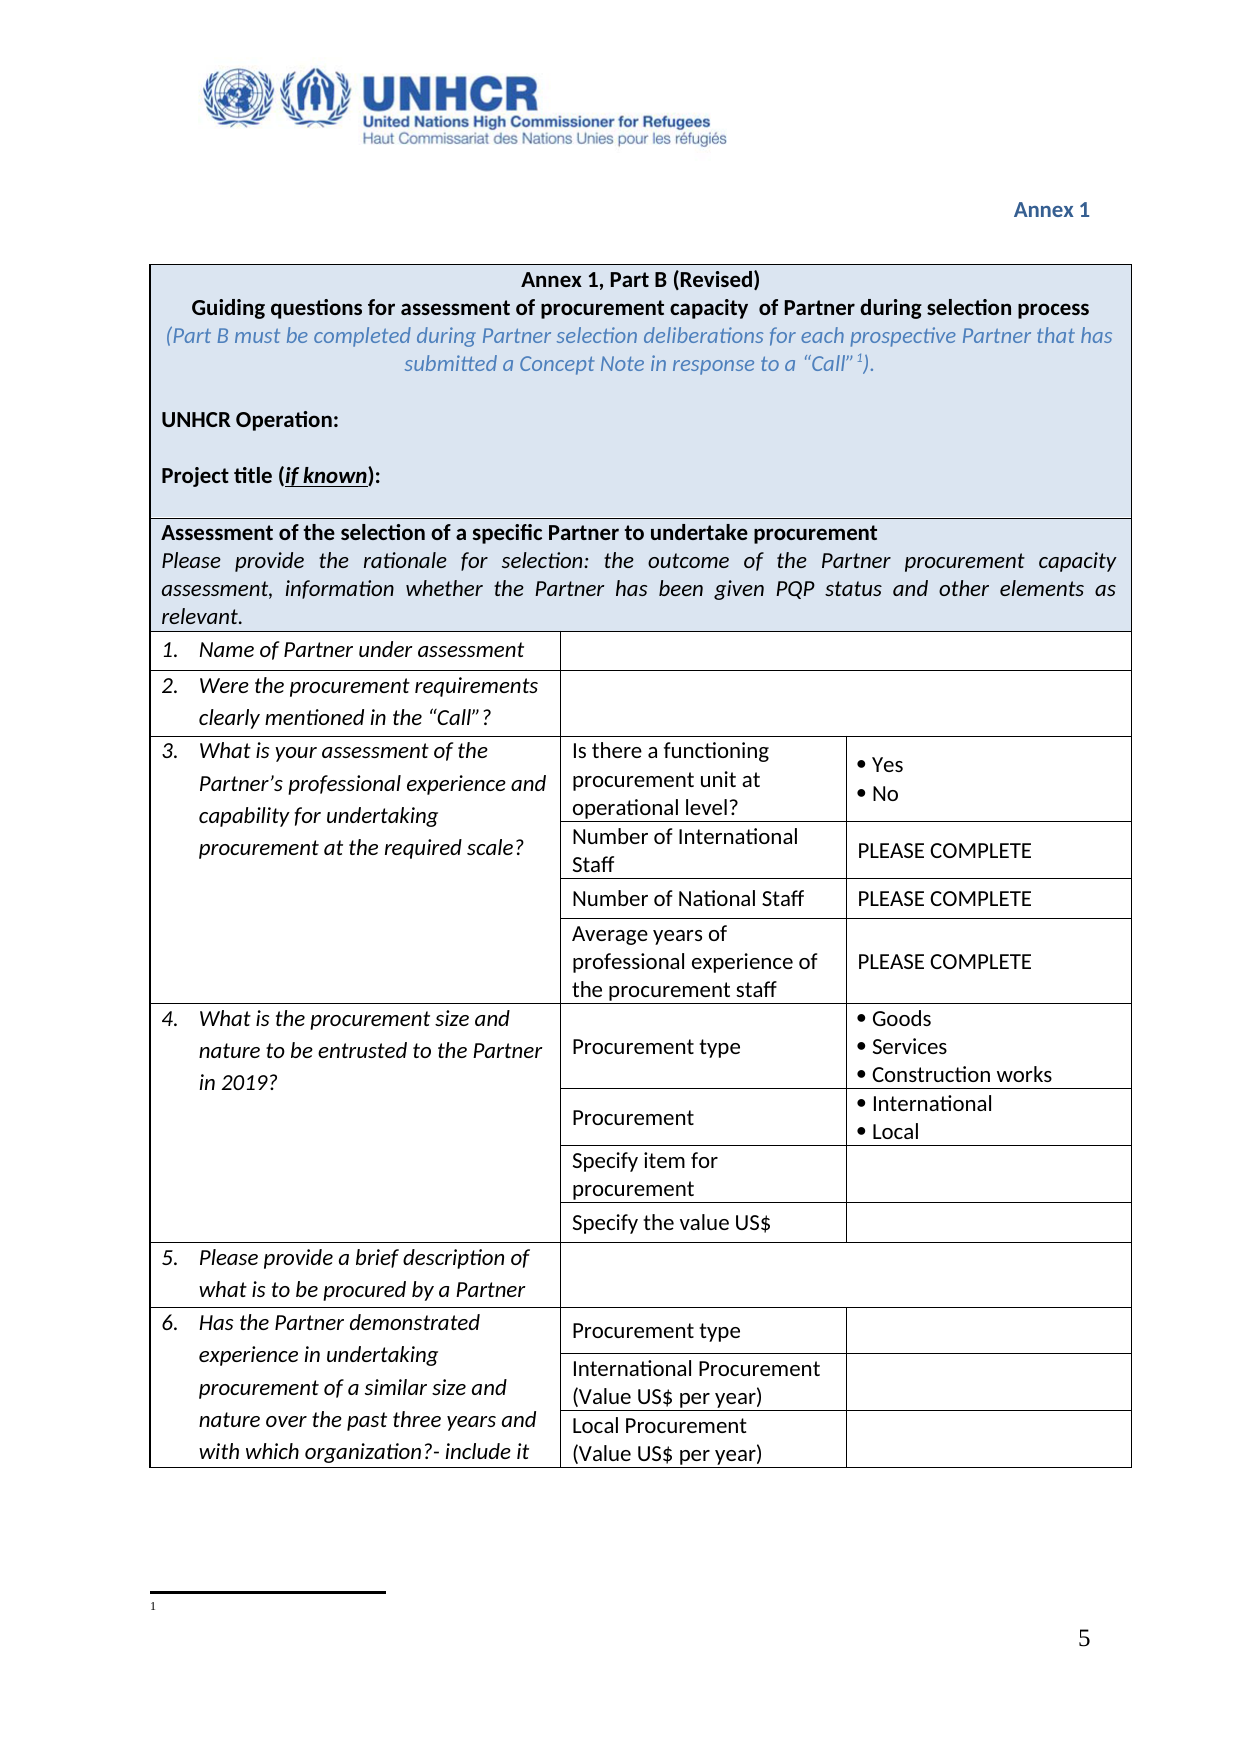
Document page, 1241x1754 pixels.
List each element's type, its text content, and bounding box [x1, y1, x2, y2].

table_cell Average years of professional experience of the procurement staff [561, 919, 846, 1003]
table_cell Specify the value US$ [561, 1203, 846, 1242]
table_cell PLEASE COMPLETE [847, 822, 1131, 878]
table_cell Procurement type [561, 1004, 846, 1088]
table_cell Number of National Staff [561, 879, 846, 918]
table_cell PLEASE COMPLETE [847, 919, 1131, 1003]
table_cell Local Procurement (Value US$ per year) [561, 1411, 846, 1467]
table_cell Assessment of the selection of a specific Partner to undertake procurement Please provide the rationale for selection: the outcome of the Partner procurement capacity assessment, information whether the Partner has been given PQP status and other elements as relevant. [151, 519, 1131, 631]
table_cell Has the Partner demonstrated experience in undertaking procurement of a similar size and nature over the past three years and with which organization?- include it in the “Call” Please provide specific examples over the past two years. [151, 1308, 560, 1467]
table_header Annex 1, Part B (Revised) Guiding questions for assessment of procurement capacity of Partner during selection process (Part B must be completed during Partner selection deliberations for each prospective Partner that has submitted a Concept Note in response to a “Call”). UNHCR Operation: Project title (if known): [151, 265, 1131, 517]
table_cell International Local [847, 1089, 1131, 1145]
table_cell Number of International Staff [561, 822, 846, 878]
table_cell Procurement [561, 1089, 846, 1145]
table_cell Name of Partner under assessment [151, 632, 560, 670]
table_cell What is your assessment of the Partner’s professional experience and capability for undertaking procurement at the required scale? [151, 737, 560, 1003]
table_cell Goods Services Construction works [847, 1004, 1131, 1088]
table_cell Please provide a brief description of what is to be procured by a Partner [151, 1243, 560, 1307]
table_cell Were the procurement requirements clearly mentioned in the “Call”? [151, 671, 560, 736]
table_cell Is there a functioning procurement unit at operational level? [561, 737, 846, 821]
table_cell Specify item for procurement [561, 1146, 846, 1202]
table_cell [561, 671, 1131, 736]
table_cell [847, 1146, 1131, 1202]
text Annex 1 [150, 196, 1090, 224]
table_cell [847, 1203, 1131, 1242]
table_cell [847, 1354, 1131, 1410]
table_cell International Procurement (Value US$ per year) [561, 1354, 846, 1410]
table_cell Procurement type [561, 1308, 846, 1353]
table_cell Yes No [847, 737, 1131, 821]
table_cell PLEASE COMPLETE [847, 879, 1131, 918]
table_cell [847, 1411, 1131, 1467]
table_cell [847, 1308, 1131, 1353]
table_cell [561, 632, 1131, 670]
table_cell [561, 1243, 1131, 1307]
picture [150, 9, 767, 184]
table_cell What is the procurement size and nature to be entrusted to the Partner in 2019? [151, 1004, 560, 1242]
